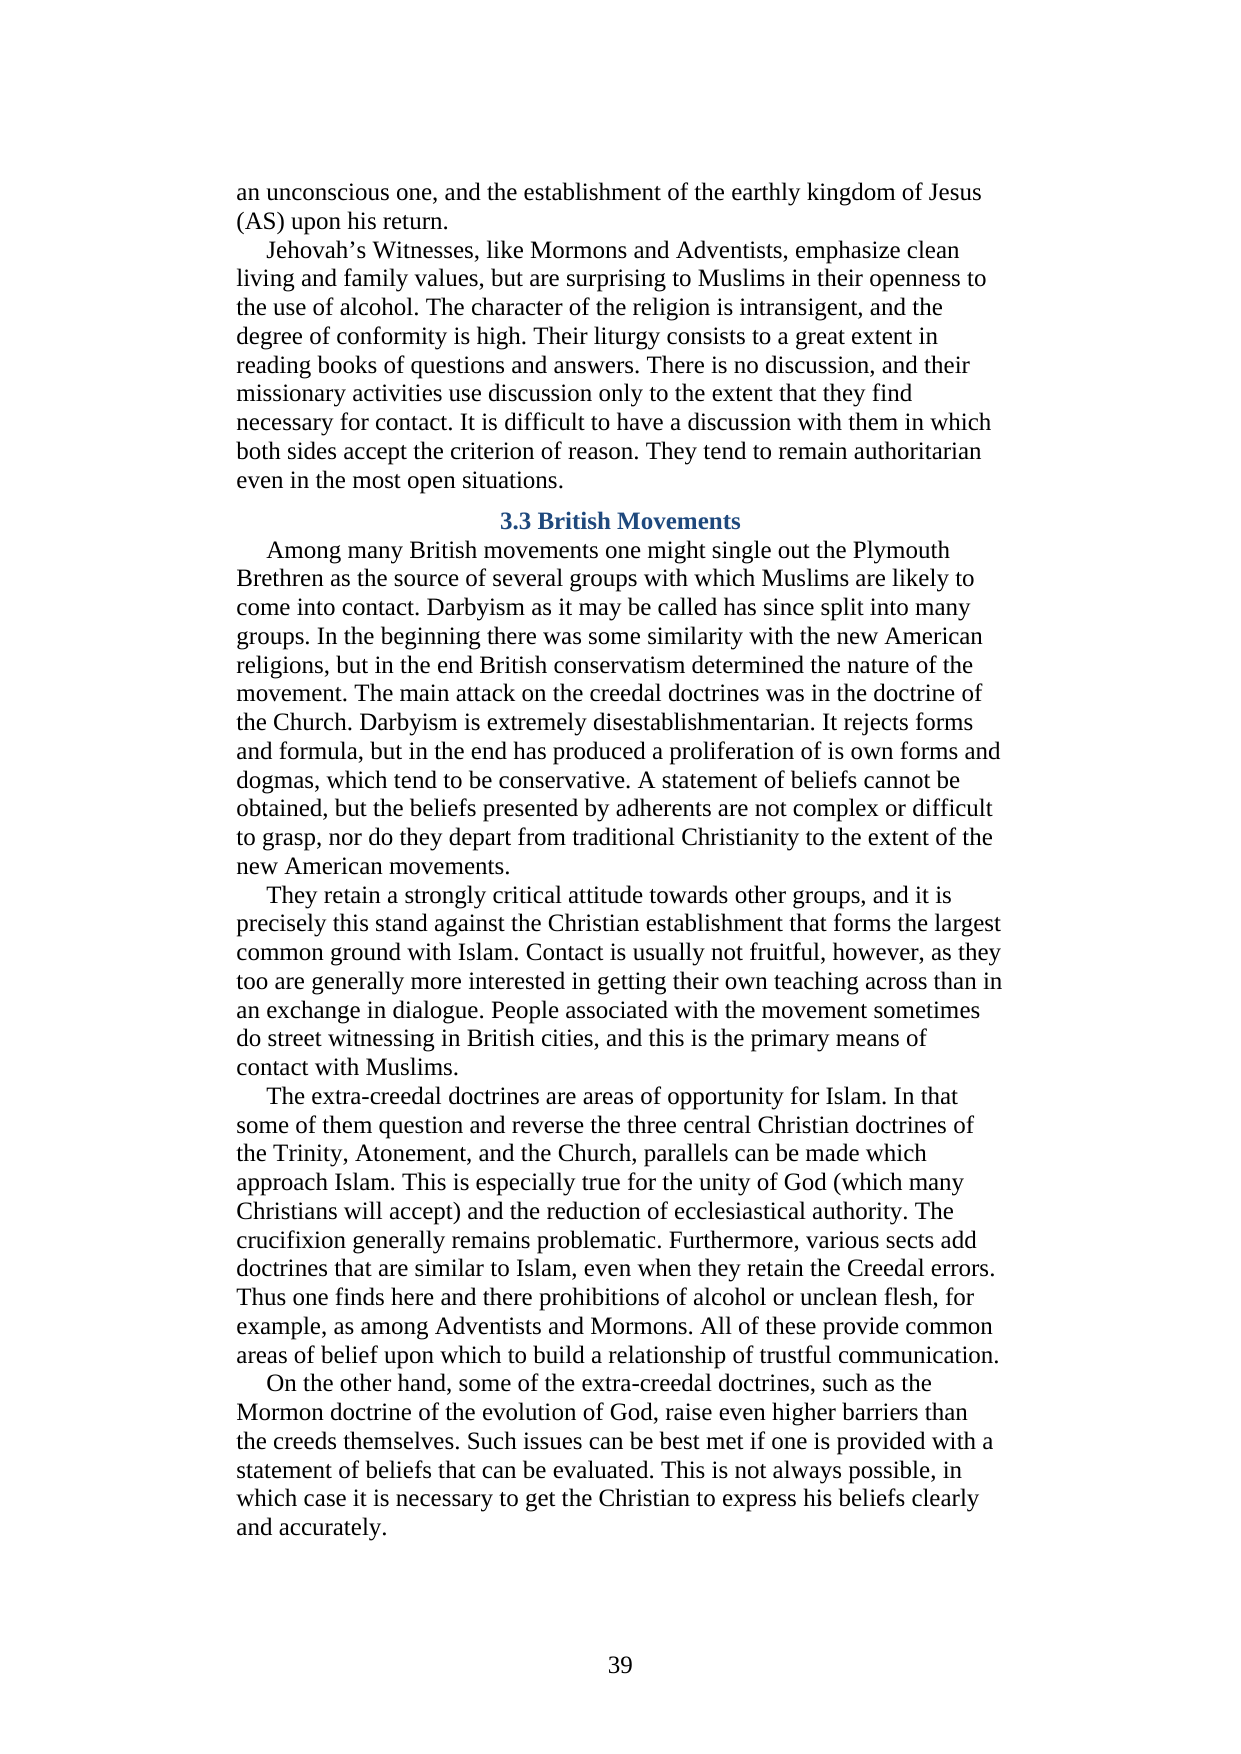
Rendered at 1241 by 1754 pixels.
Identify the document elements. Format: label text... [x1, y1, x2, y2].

text On the other hand, some of the extra-creedal doctrines, such as the Mormon doctrine of the evolution of God, raise even higher barriers than the creeds themselves. Such issues can be best met if one is provided with a statement of beliefs that can be evaluated. This is not always possible, in which case it is necessary to get the Christian to express his beliefs clearly and accurately. [236, 1368, 1004, 1541]
text Jehovah’s Witnesses, like Mormons and Adventists, emphasize clean living and family values, but are surprising to Muslims in their openness to the use of alcohol. The character of the religion is intransigent, and the degree of conformity is high. Their liturgy consists to a great extent in reading books of questions and answers. There is no discussion, and their missionary activities use discussion only to the extent that they find necessary for contact. It is difficult to have a discussion with them in which both sides accept the criterion of reason. They tend to remain authoritarian even in the most open situations. [236, 235, 1004, 493]
subtitle 3.3 British Movements [236, 506, 1004, 535]
text Among many British movements one might single out the Plymouth Brethren as the source of several groups with which Muslims are likely to come into contact. Darbyism as it may be called has since split into many groups. In the beginning there was some similarity with the new American religions, but in the end British conservatism determined the nature of the movement. The main attack on the creedal doctrines was in the doctrine of the Church. Darbyism is extremely disestablishmentarian. It rejects forms and formula, but in the end has produced a proliferation of is own forms and dogmas, which tend to be conservative. A statement of beliefs cannot be obtained, but the beliefs presented by adherents are not complex or difficult to grasp, nor do they depart from traditional Christianity to the extent of the new American movements. [236, 535, 1004, 880]
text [236, 177, 1004, 235]
text The extra-creedal doctrines are areas of opportunity for Islam. In that some of them question and reverse the three central Christian doctrines of the Trinity, Atonement, and the Church, parallels can be made which approach Islam. This is especially true for the unity of God (which many Christians will accept) and the reduction of ecclesiastical authority. The crucifixion generally remains problematic. Furthermore, various sects add doctrines that are similar to Islam, even when they retain the Creedal errors. Thus one finds here and there prohibitions of alcohol or unclean flesh, for example, as among Adventists and Mormons. All of these provide common areas of belief upon which to build a relationship of trustful communication. [236, 1081, 1004, 1368]
text They retain a strongly critical attitude towards other groups, and it is precisely this stand against the Christian establishment that forms the largest common ground with Islam. Contact is usually not fruitful, however, as they too are generally more interested in getting their own teaching across than in an exchange in dialogue. People associated with the movement sometimes do street witnessing in British cities, and this is the primary means of contact with Muslims. [236, 880, 1004, 1081]
